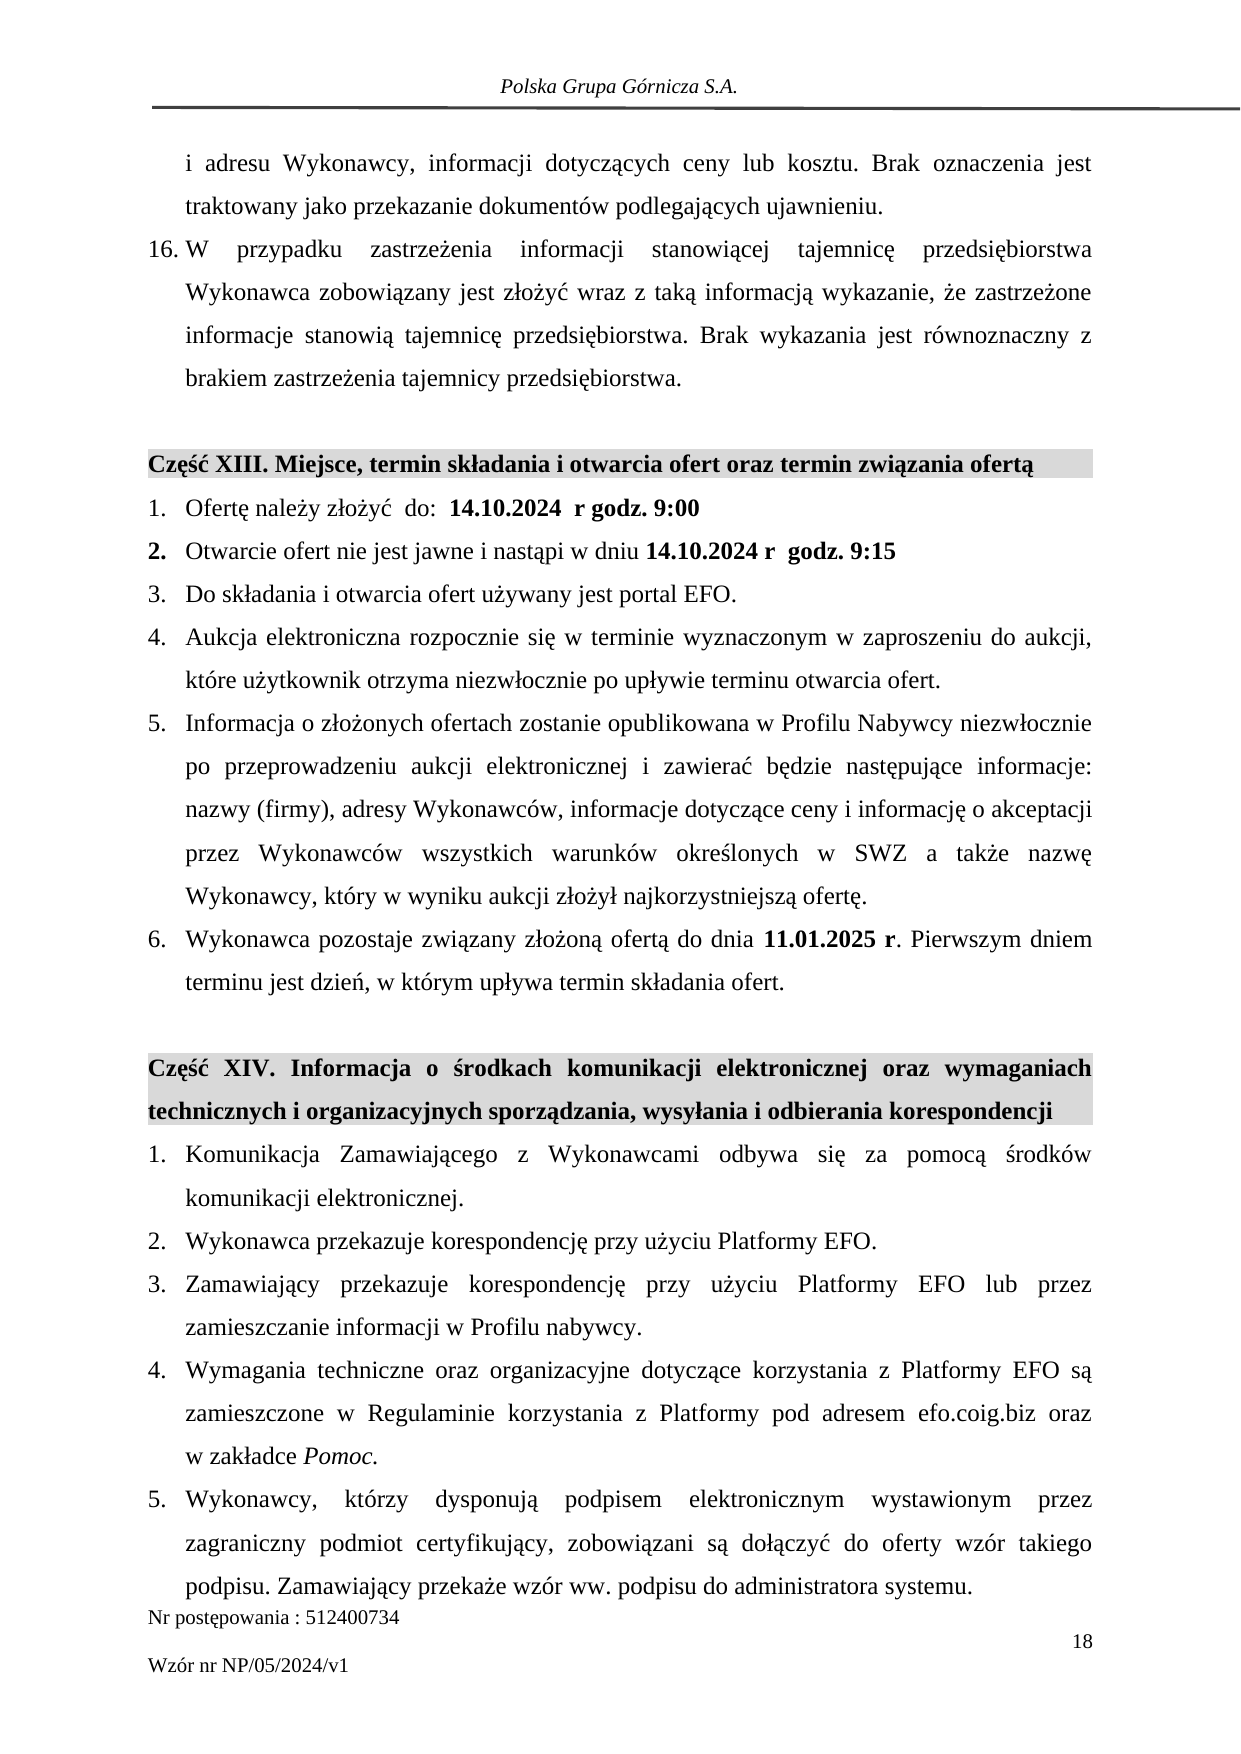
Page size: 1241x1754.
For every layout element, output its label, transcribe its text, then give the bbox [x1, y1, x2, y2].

list Wykonawca przekazuje korespondencję przy użyciu Platformy EFO. [148, 1226, 1093, 1254]
list Wykonawcy, którzy dysponują podpisem elektronicznym wystawionym przez zagraniczny podmiot certyfikujący, zobowiązani są dołączyć do oferty wzór takiego podpisu. Zamawiający przekaże wzór ww. podpisu do administratora systemu. [148, 1484, 1093, 1599]
list Do składania i otwarcia ofert używany jest portal EFO. [148, 579, 1093, 608]
list Ofertę należy złożyć do: 14.10.2024 r godz. 9:00 [148, 493, 1093, 521]
subtitle Część XIII. Miejsce, termin składania i otwarcia ofert oraz termin związania ofertą [148, 449, 1093, 478]
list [148, 148, 1093, 219]
list Komunikacja Zamawiającego z Wykonawcami odbywa się za pomocą środków komunikacji elektronicznej. [148, 1139, 1093, 1211]
subtitle Część XIV. Informacja o środkach komunikacji elektronicznej oraz wymaganiach technicznych i organizacyjnych sporządzania, wysyłania i odbierania korespondencji [148, 1053, 1093, 1125]
list Otwarcie ofert nie jest jawne i nastąpi w dniu 14.10.2024 r godz. 9:15 [148, 536, 1093, 564]
list Informacja o złożonych ofertach zostanie opublikowana w Profilu Nabywcy niezwłocznie po przeprowadzeniu aukcji elektronicznej i zawierać będzie następujące informacje: nazwy (firmy), adresy Wykonawców, informacje dotyczące ceny i informację o akceptacji przez Wykonawców wszystkich warunków określonych w SWZ a także nazwę Wykonawcy, który w wyniku aukcji złożył najkorzystniejszą ofertę. [148, 708, 1093, 909]
list Wymagania techniczne oraz organizacyjne dotyczące korzystania z Platformy EFO są zamieszczone w Regulaminie korzystania z Platformy pod adresem efo.coig.biz oraz w zakładce Pomoc. [148, 1355, 1093, 1470]
list W przypadku zastrzeżenia informacji stanowiącej tajemnicę przedsiębiorstwa Wykonawca zobowiązany jest złożyć wraz z taką informacją wykazanie, że zastrzeżone informacje stanowią tajemnicę przedsiębiorstwa. Brak wykazania jest równoznaczny z brakiem zastrzeżenia tajemnicy przedsiębiorstwa. [148, 234, 1093, 392]
list Zamawiający przekazuje korespondencję przy użyciu Platformy EFO lub przez zamieszczanie informacji w Profilu nabywcy. [148, 1269, 1093, 1341]
list Aukcja elektroniczna rozpocznie się w terminie wyznaczonym w zaproszeniu do aukcji, które użytkownik otrzyma niezwłocznie po upływie terminu otwarcia ofert. [148, 622, 1093, 694]
list Wykonawca pozostaje związany złożoną ofertą do dnia 11.01.2025 r. Pierwszym dniem terminu jest dzień, w którym upływa termin składania ofert. [148, 924, 1093, 996]
